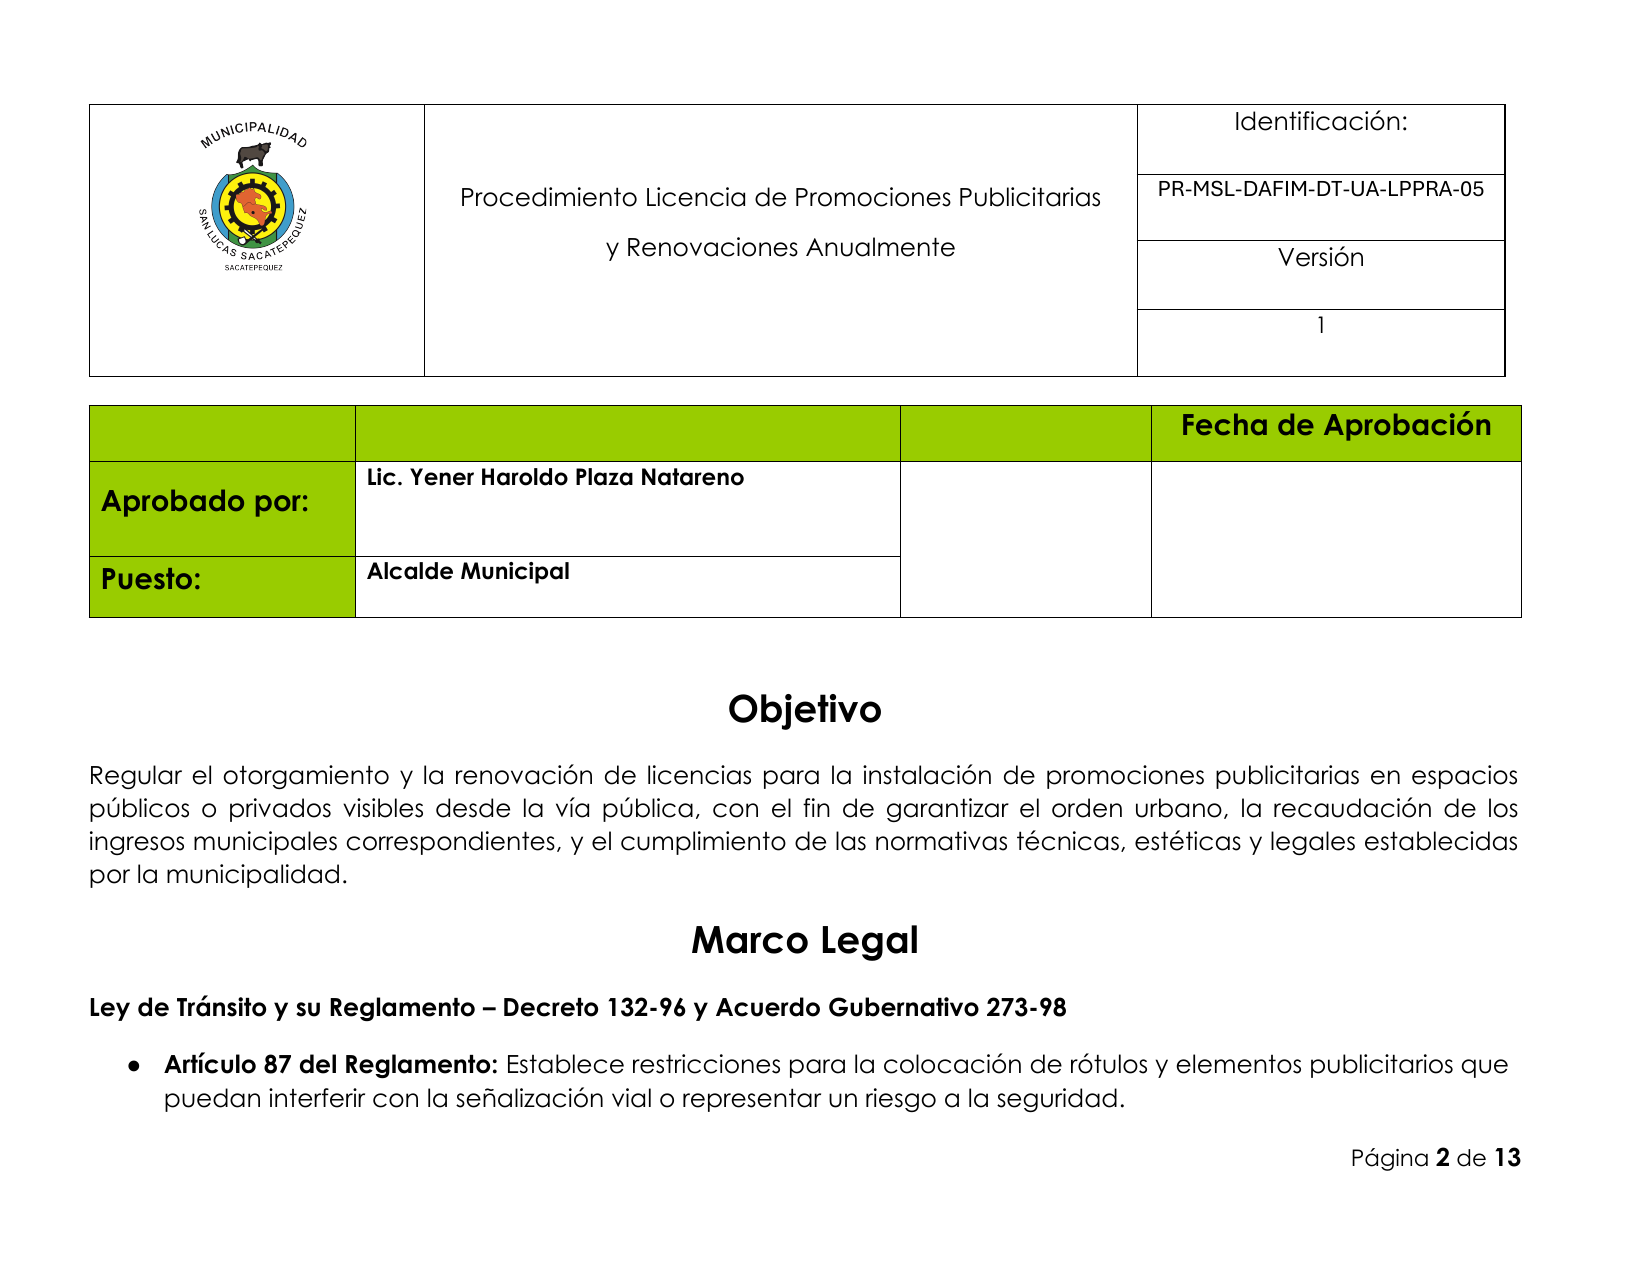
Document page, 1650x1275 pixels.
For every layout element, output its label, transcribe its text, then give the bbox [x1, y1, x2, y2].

text Marco Legal [89, 916, 1521, 962]
table_cell Lic. Yener Haroldo Plaza Natareno [356, 462, 900, 556]
table_cell Puesto: [90, 557, 355, 617]
text Regular el otorgamiento y la renovación de licencias para la instalación de promociones publicitarias en espacios públicos o privados visibles desde la vía pública, con el fin de garantizar el orden urbano, la recaudación de los ingresos municipales correspondientes, y el cumplimiento de las normativas técnicas, estéticas y legales establecidas por la municipalidad. [89, 759, 1521, 889]
table_cell [356, 406, 900, 461]
table_cell Aprobado por: [90, 462, 355, 556]
table_cell Alcalde Municipal [356, 557, 900, 617]
text Objetivo [89, 684, 1521, 730]
table_cell [1152, 462, 1521, 617]
text Ley de Tránsito y su Reglamento – Decreto 132-96 y Acuerdo Gubernativo 273-98 [89, 991, 1521, 1021]
picture [199, 122, 307, 271]
table_cell Fecha de Aprobación [1152, 406, 1521, 461]
table_cell [901, 462, 1151, 617]
table_cell [901, 406, 1151, 461]
table_cell [90, 406, 355, 461]
list Artículo 87 del Reglamento: Establece restricciones para la colocación de rótulos y elementos publicitarios que puedan interferir con la señalización vial o representar un riesgo a la seguridad. [126, 1049, 1521, 1112]
